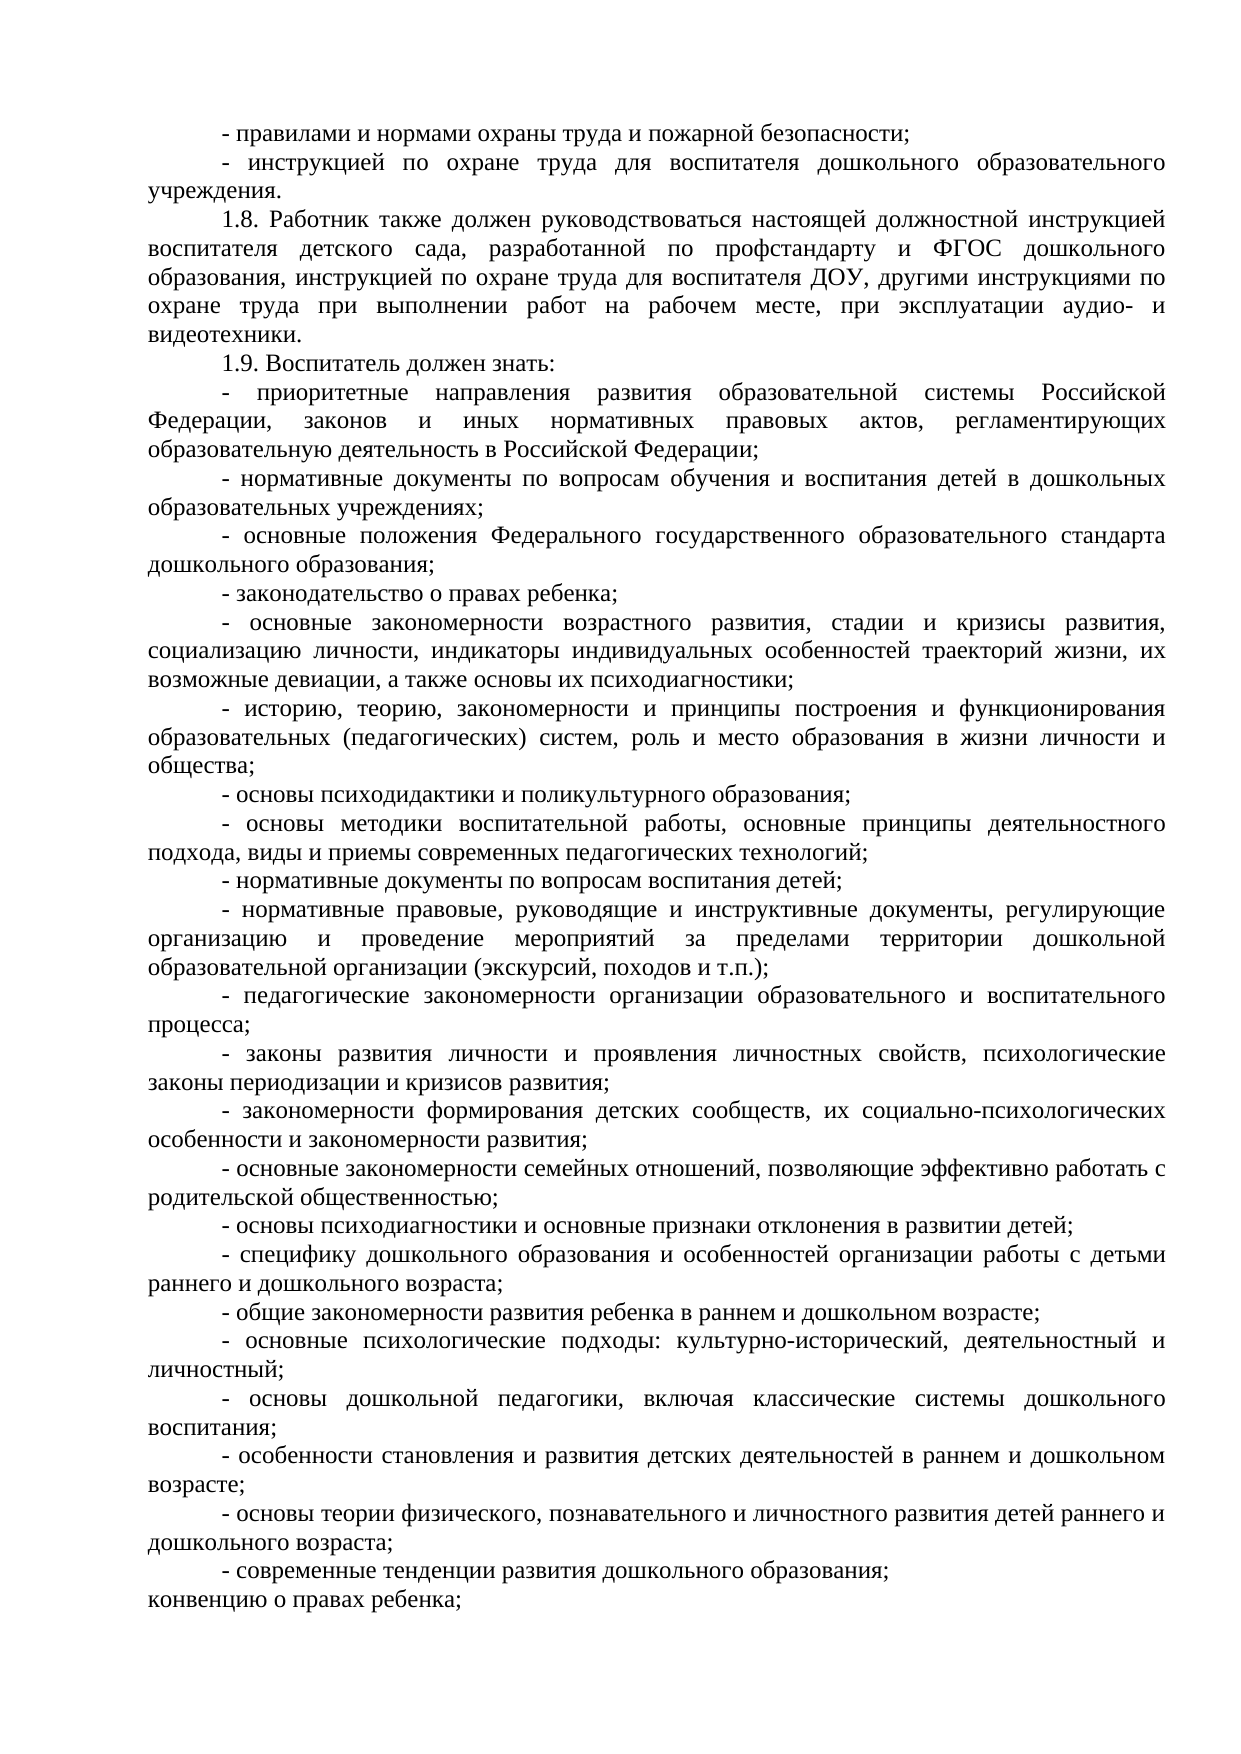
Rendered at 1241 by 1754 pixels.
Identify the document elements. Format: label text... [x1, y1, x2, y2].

text - особенности становления и развития детских деятельностей в раннем и дошкольном возрасте; [148, 1441, 1167, 1498]
text - основные закономерности семейных отношений, позволяющие эффективно работать с родительской общественностью; [148, 1153, 1167, 1211]
text - инструкцией по охране труда для воспитателя дошкольного образовательного учреждения. [148, 147, 1167, 204]
text - основы психодиагностики и основные признаки отклонения в развитии детей; [148, 1211, 1167, 1239]
text - основы методики воспитательной работы, основные принципы деятельностного подхода, виды и приемы современных педагогических технологий; [148, 808, 1167, 866]
text - законодательство о правах ребенка; [148, 578, 1167, 607]
text - нормативные документы по вопросам воспитания детей; [148, 866, 1167, 894]
text - закономерности формирования детских сообществ, их социально-психологических особенности и закономерности развития; [148, 1096, 1167, 1153]
text - основы дошкольной педагогики, включая классические системы дошкольного воспитания; [148, 1383, 1167, 1441]
text - законы развития личности и проявления личностных свойств, психологические законы периодизации и кризисов развития; [148, 1038, 1167, 1096]
text 1.8. Работник также должен руководствоваться настоящей должностной инструкцией воспитателя детского сада, разработанной по профстандарту и ФГОС дошкольного образования, инструкцией по охране труда для воспитателя ДОУ, другими инструкциями по охране труда при выполнении работ на рабочем месте, при эксплуатации аудио- и видеотехники. 1.9. Воспитатель должен знать: [148, 204, 1167, 377]
text - общие закономерности развития ребенка в раннем и дошкольном возрасте; [148, 1297, 1167, 1326]
text - приоритетные направления развития образовательной системы Российской Федерации, законов и иных нормативных правовых актов, регламентирующих образовательную деятельность в Российской Федерации; [148, 377, 1167, 463]
text - основы теории физического, познавательного и личностного развития детей раннего и дошкольного возраста; [148, 1498, 1167, 1556]
text - основы психодидактики и поликультурного образования; [148, 779, 1167, 808]
text - правилами и нормами охраны труда и пожарной безопасности; [148, 118, 1167, 147]
text конвенцию о правах ребенка; [148, 1584, 1167, 1613]
text - специфику дошкольного образования и особенностей организации работы с детьми раннего и дошкольного возраста; [148, 1239, 1167, 1297]
text - нормативные правовые, руководящие и инструктивные документы, регулирующие организацию и проведение мероприятий за пределами территории дошкольной образовательной организации (экскурсий, походов и т.п.); [148, 894, 1167, 981]
text - основные психологические подходы: культурно-исторический, деятельностный и личностный; [148, 1326, 1167, 1383]
text - нормативные документы по вопросам обучения и воспитания детей в дошкольных образовательных учреждениях; [148, 463, 1167, 521]
text - современные тенденции развития дошкольного образования; [148, 1556, 1167, 1584]
text - историю, теорию, закономерности и принципы построения и функционирования образовательных (педагогических) систем, роль и место образования в жизни личности и общества; [148, 693, 1167, 779]
text - основные закономерности возрастного развития, стадии и кризисы развития, социализацию личности, индикаторы индивидуальных особенностей траекторий жизни, их возможные девиации, а также основы их психодиагностики; [148, 607, 1167, 693]
text - основные положения Федерального государственного образовательного стандарта дошкольного образования; [148, 521, 1167, 578]
text - педагогические закономерности организации образовательного и воспитательного процесса; [148, 981, 1167, 1038]
